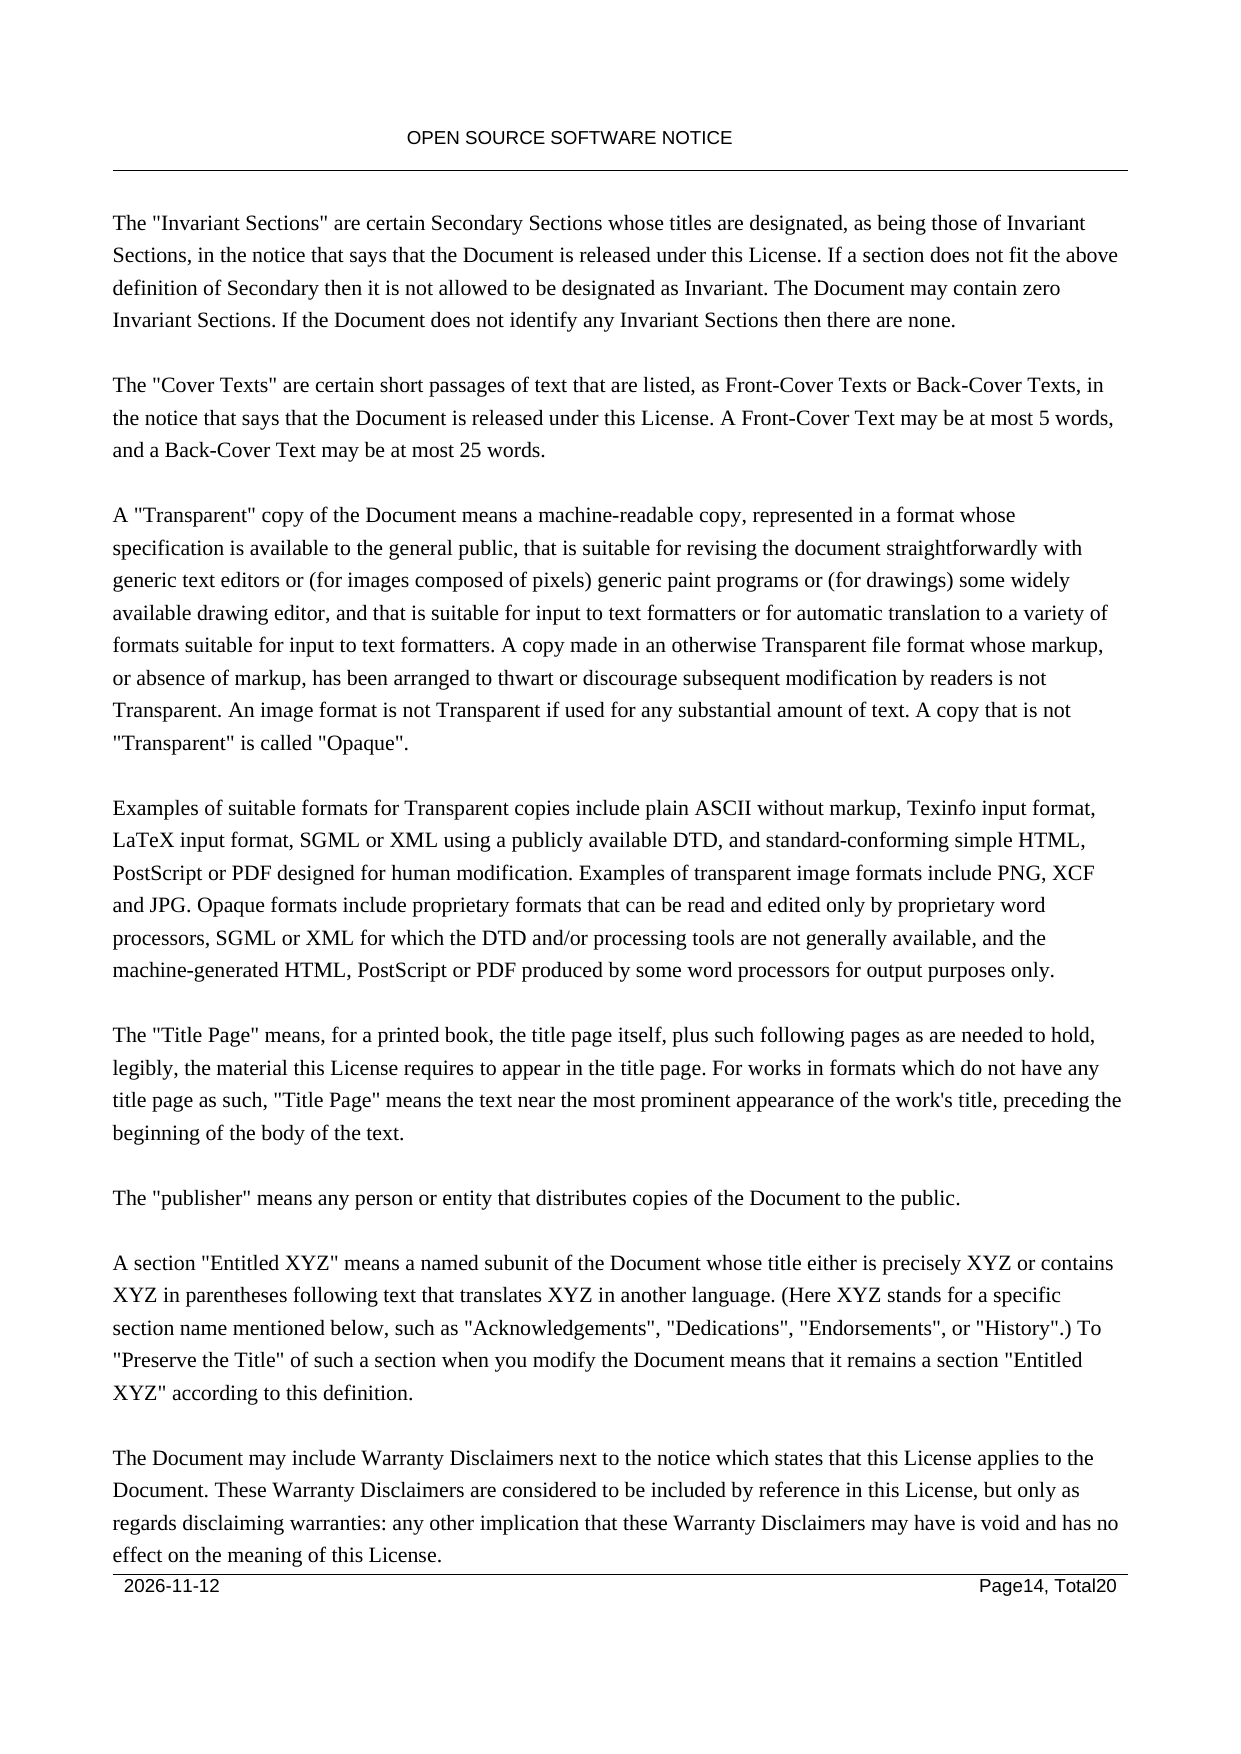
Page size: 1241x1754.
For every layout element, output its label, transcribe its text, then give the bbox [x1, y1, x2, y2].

text Examples of suitable formats for Transparent copies include plain ASCII without markup, Texinfo input format, LaTeX input format, SGML or XML using a publicly available DTD, and standard-conforming simple HTML, PostScript or PDF designed for human modification. Examples of transparent image formats include PNG, XCF and JPG. Opaque formats include proprietary formats that can be read and edited only by proprietary word processors, SGML or XML for which the DTD and/or processing tools are not generally available, and the machine-generated HTML, PostScript or PDF produced by some word processors for output purposes only. [112, 791, 1128, 986]
text The "Cover Texts" are certain short passages of text that are listed, as Front-Cover Texts or Back-Cover Texts, in the notice that says that the Document is released under this License. A Front-Cover Text may be at most 5 words, and a Back-Cover Text may be at most 25 words. [112, 369, 1128, 466]
text The Document may include Warranty Disclaimers next to the notice which states that this License applies to the Document. These Warranty Disclaimers are considered to be included by reference in this License, but only as regards disclaiming warranties: any other implication that these Warranty Disclaimers may have is void and has no effect on the meaning of this License. [112, 1441, 1128, 1571]
text A section "Entitled XYZ" means a named subunit of the Document whose title either is precisely XYZ or contains XYZ in parentheses following text that translates XYZ in another language. (Here XYZ stands for a specific section name mentioned below, such as "Acknowledgements", "Dedications", "Endorsements", or "History".) To "Preserve the Title" of such a section when you modify the Document means that it remains a section "Entitled XYZ" according to this definition. [112, 1246, 1128, 1409]
text A "Transparent" copy of the Document means a machine-readable copy, represented in a format whose specification is available to the general public, that is suitable for revising the document straightforwardly with generic text editors or (for images composed of pixels) generic paint programs or (for drawings) some widely available drawing editor, and that is suitable for input to text formatters or for automatic translation to a variety of formats suitable for input to text formatters. A copy made in an otherwise Transparent file format whose markup, or absence of markup, has been arranged to thwart or discourage subsequent modification by readers is not Transparent. An image format is not Transparent if used for any substantial amount of text. A copy that is not "Transparent" is called "Opaque". [112, 499, 1128, 759]
text The "publisher" means any person or entity that distributes copies of the Document to the public. [112, 1181, 1128, 1214]
text The "Invariant Sections" are certain Secondary Sections whose titles are designated, as being those of Invariant Sections, in the notice that says that the Document is released under this License. If a section does not fit the above definition of Secondary then it is not allowed to be designated as Invariant. The Document may contain zero Invariant Sections. If the Document does not identify any Invariant Sections then there are none. [112, 206, 1128, 336]
text The "Title Page" means, for a printed book, the title page itself, plus such following pages as are needed to hold, legibly, the material this License requires to appear in the title page. For works in formats which do not have any title page as such, "Title Page" means the text near the most prominent appearance of the work's title, preceding the beginning of the body of the text. [112, 1019, 1128, 1149]
